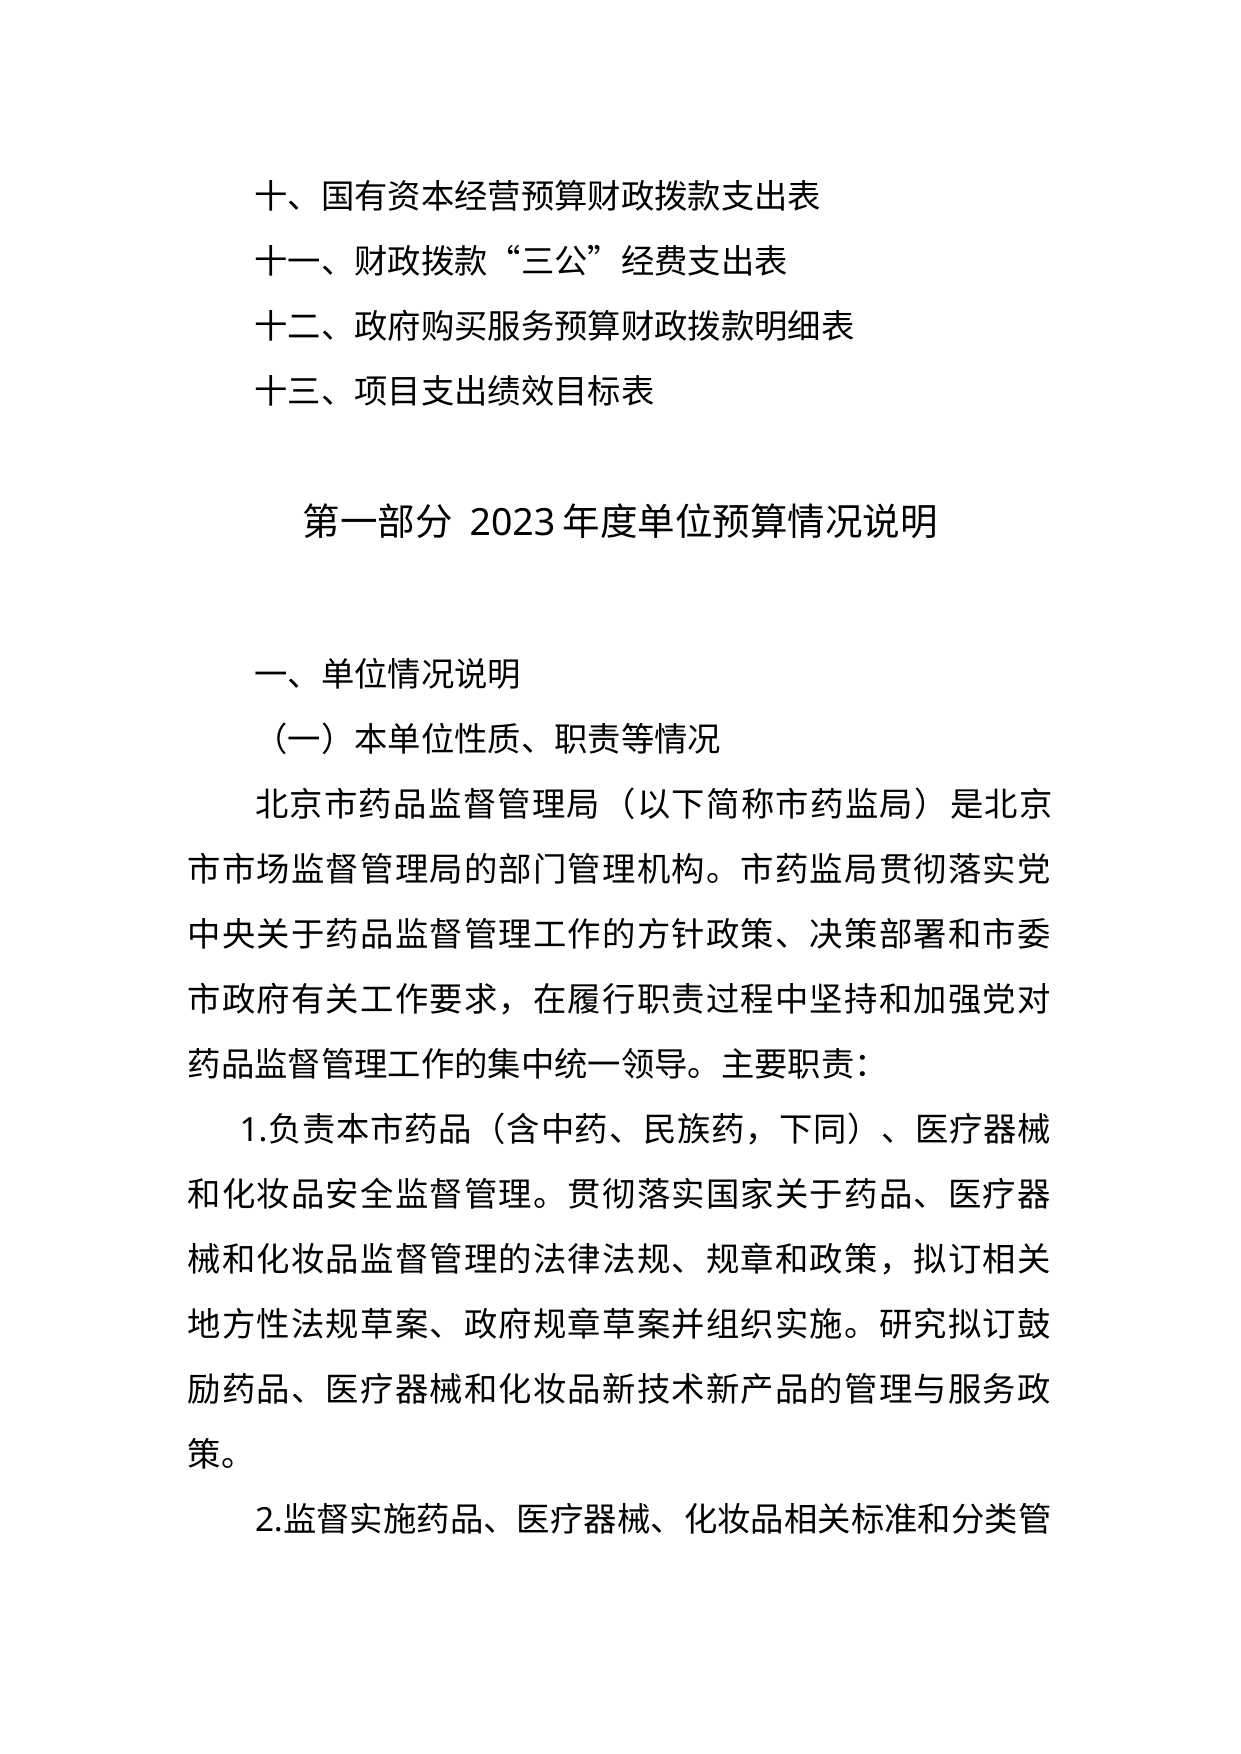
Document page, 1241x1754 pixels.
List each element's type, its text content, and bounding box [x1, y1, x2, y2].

text 十一、财政拨款“三公”经费支出表 [187, 227, 1053, 292]
text 北京市药品监督管理局（以下简称市药监局）是北京市市场监督管理局的部门管理机构。市药监局贯彻落实党中央关于药品监督管理工作的方针政策、决策部署和市委市政府有关工作要求，在履行职责过程中坚持和加强党对药品监督管理工作的集中统一领导。主要职责： [187, 770, 1053, 1095]
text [187, 1485, 1053, 1550]
text 十二、政府购买服务预算财政拨款明细表 [187, 292, 1053, 357]
text 1.负责本市药品（含中药、民族药，下同）、医疗器械和化妆品安全监督管理。贯彻落实国家关于药品、医疗器械和化妆品监督管理的法律法规、规章和政策，拟订相关地方性法规草案、政府规章草案并组织实施。研究拟订鼓励药品、医疗器械和化妆品新技术新产品的管理与服务政策。 [187, 1095, 1053, 1485]
text 一、单位情况说明 [187, 640, 1053, 705]
text 十三、项目支出绩效目标表 [187, 357, 1053, 422]
text 十、国有资本经营预算财政拨款支出表 [187, 162, 1053, 227]
text 第一部分 2023年度单位预算情况说明 [187, 487, 1053, 552]
text （一）本单位性质、职责等情况 [187, 705, 1053, 770]
